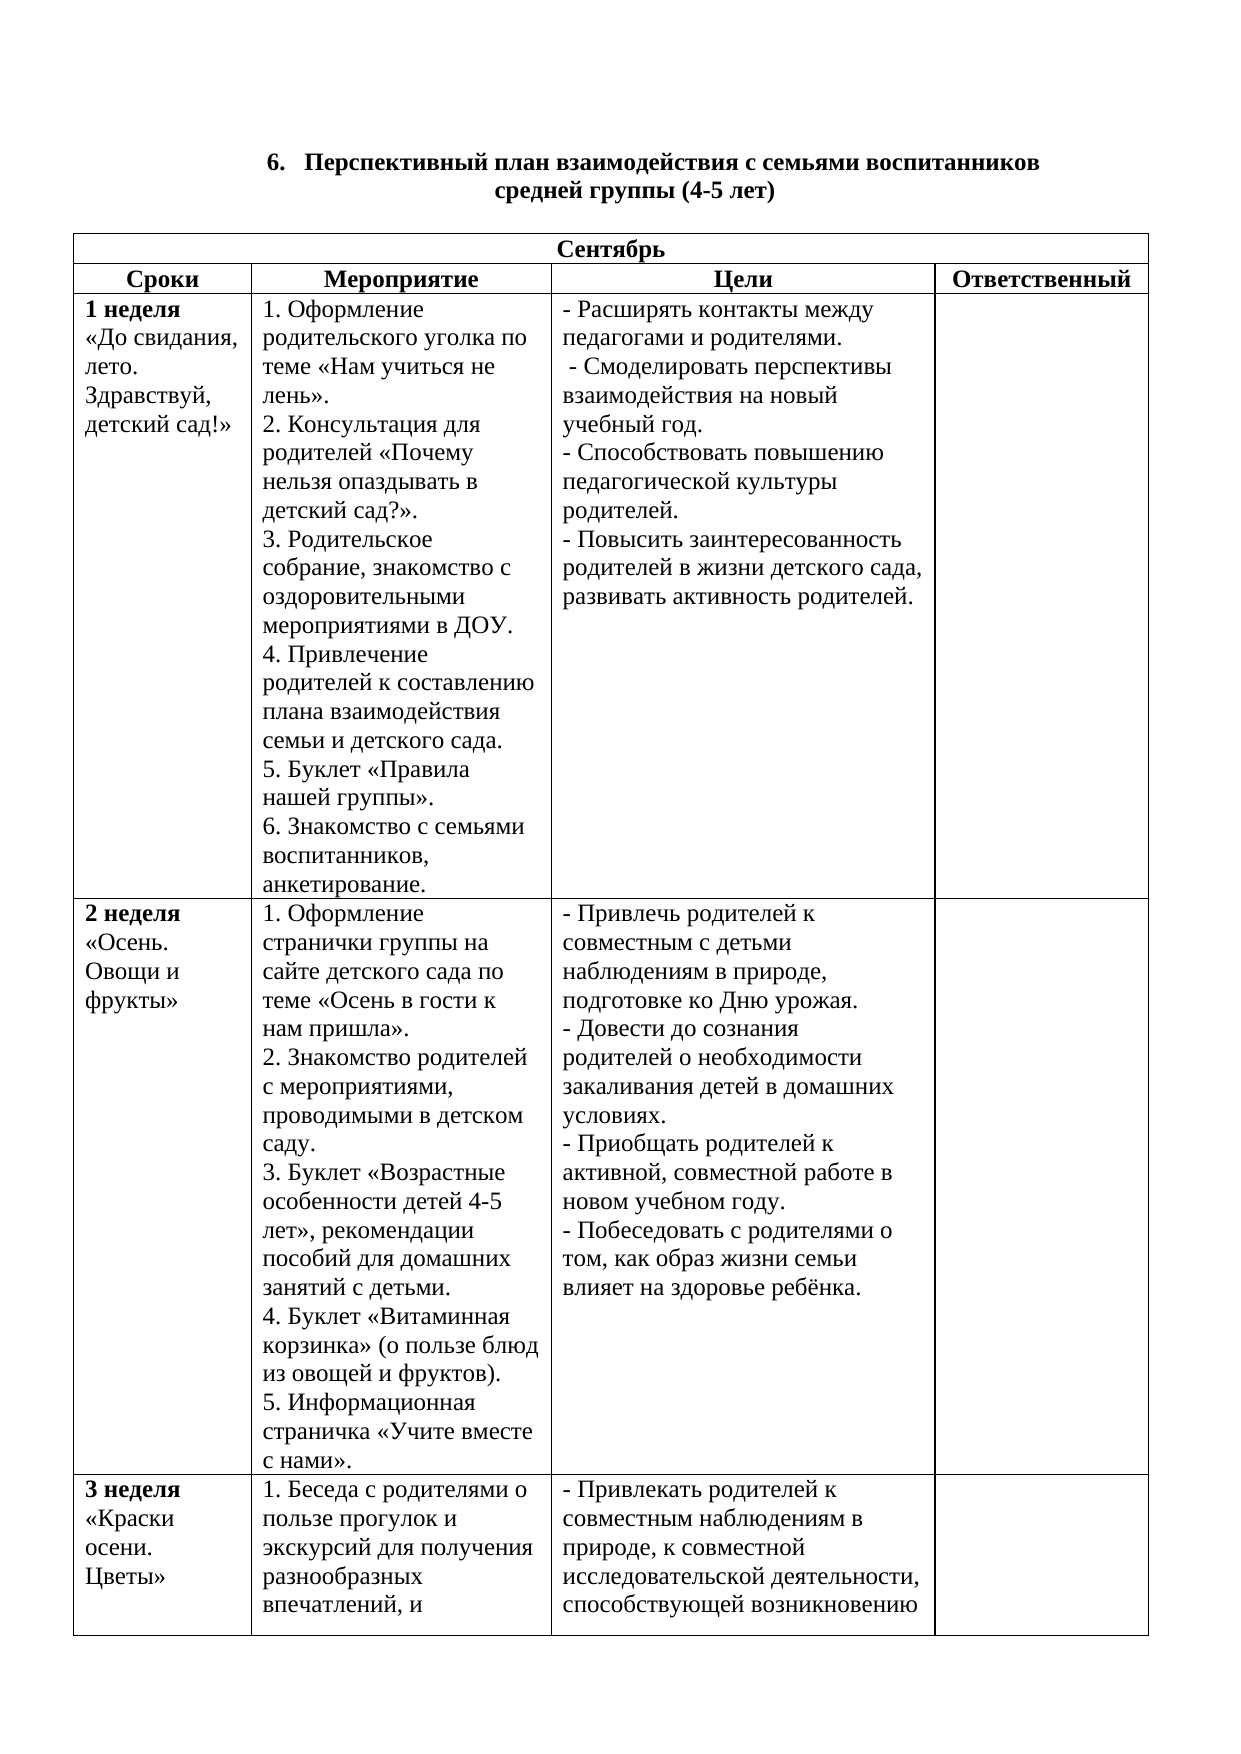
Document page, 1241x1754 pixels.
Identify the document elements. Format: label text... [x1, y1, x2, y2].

table_cell Цели [552, 264, 934, 293]
table_cell - Расширять контакты между педагогами и родителями. - Смоделировать перспективы взаимодействия на новый учебный год. - Способствовать повышению педагогической культуры родителей. - Повысить заинтересованность родителей в жизни детского сада, развивать активность родителей. [552, 294, 934, 897]
table_cell [936, 294, 1148, 897]
table_cell 1. Оформление странички группы на сайте детского сада по теме «Осень в гости к нам пришла». 2. Знакомство родителей с мероприятиями, проводимыми в детском саду. 3. Буклет «Возрастные особенности детей 4-5 лет», рекомендации пособий для домашних занятий с детьми. 4. Буклет «Витаминная корзинка» (о пользе блюд из овощей и фруктов). 5. Информационная страничка «Учите вместе с нами». [252, 899, 551, 1473]
table_cell 1 неделя «До свидания, лето. Здравствуй, детский сад!» [74, 294, 251, 897]
table_cell [936, 1475, 1148, 1635]
table_cell Сроки [74, 264, 251, 293]
text средней группы (4-5 лет) [118, 176, 1152, 204]
table_cell 1. Оформление родительского уголка по теме «Нам учиться не лень». 2. Консультация для родителей «Почему нельзя опаздывать в детский сад?». 3. Родительское собрание, знакомство с оздоровительными мероприятиями в ДОУ. 4. Привлечение родителей к составлению плана взаимодействия семьи и детского сада. 5. Буклет «Правила нашей группы». 6. Знакомство с семьями воспитанников, анкетирование. [252, 294, 551, 897]
table_cell 2 неделя «Осень. Овощи и фрукты» [74, 899, 251, 1473]
table_header Сентябрь [74, 234, 1148, 263]
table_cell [74, 1475, 251, 1635]
list Перспективный план взаимодействия с семьями воспитанников [156, 147, 1152, 176]
table_cell - Привлечь родителей к совместным с детьми наблюдениям в природе, подготовке ко Дню урожая. - Довести до сознания родителей о необходимости закаливания детей в домашних условиях. - Приобщать родителей к активной, совместной работе в новом учебном году. - Побеседовать с родителями о том, как образ жизни семьи влияет на здоровье ребёнка. [552, 899, 934, 1473]
table_cell Мероприятие [252, 264, 551, 293]
table_cell Ответственный [936, 264, 1148, 293]
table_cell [552, 1475, 934, 1635]
table_cell [936, 899, 1148, 1473]
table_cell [252, 1475, 551, 1635]
